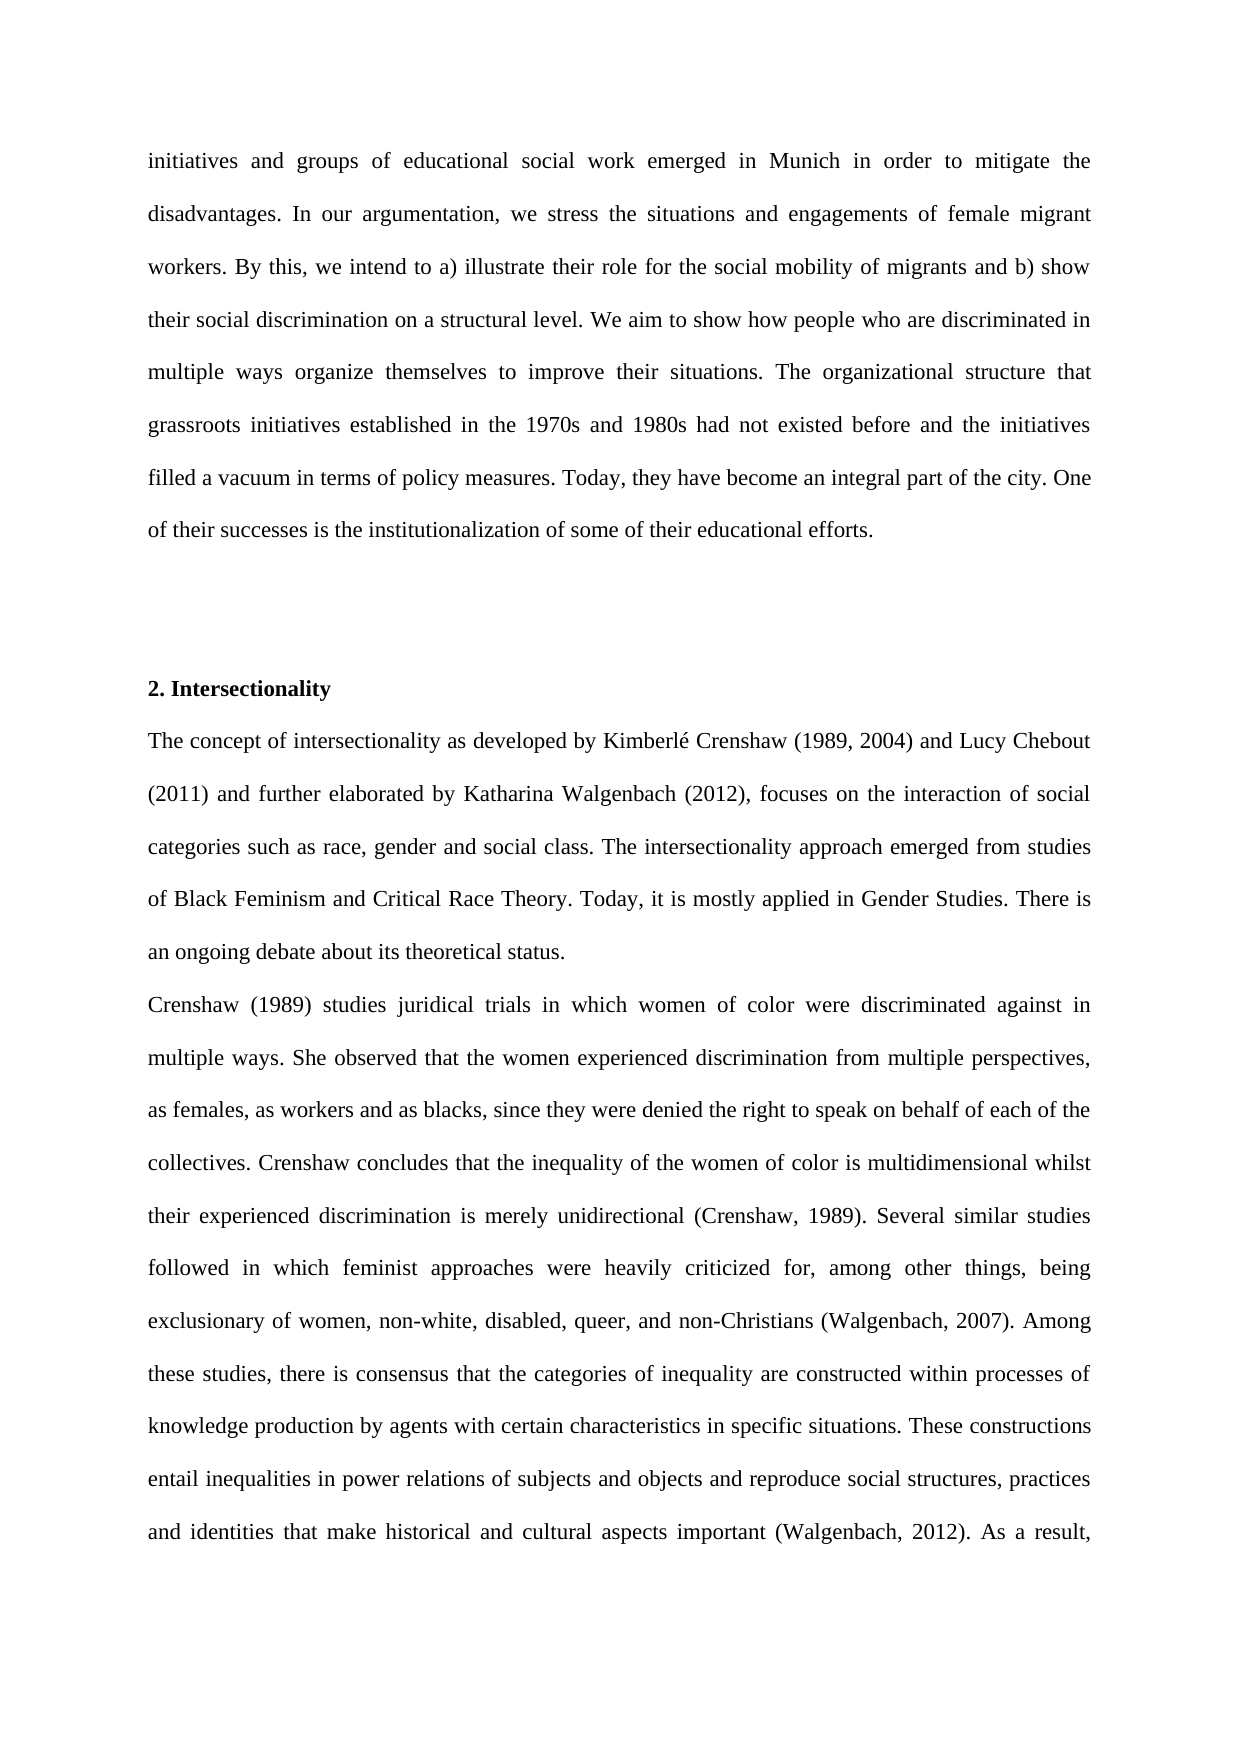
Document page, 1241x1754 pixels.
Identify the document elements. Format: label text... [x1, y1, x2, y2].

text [148, 991, 1093, 1544]
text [148, 148, 1093, 543]
text 2. Intersectionality [148, 675, 1093, 701]
text The concept of intersectionality as developed by Kimberlé Crenshaw (1989, 2004) and Lucy Chebout (2011) and further elaborated by Katharina Walgenbach (2012), focuses on the interaction of social categories such as race, gender and social class. The intersectionality approach emerged from studies of Black Feminism and Critical Race Theory. Today, it is mostly applied in Gender Studies. There is an ongoing debate about its theoretical status. [148, 727, 1093, 964]
